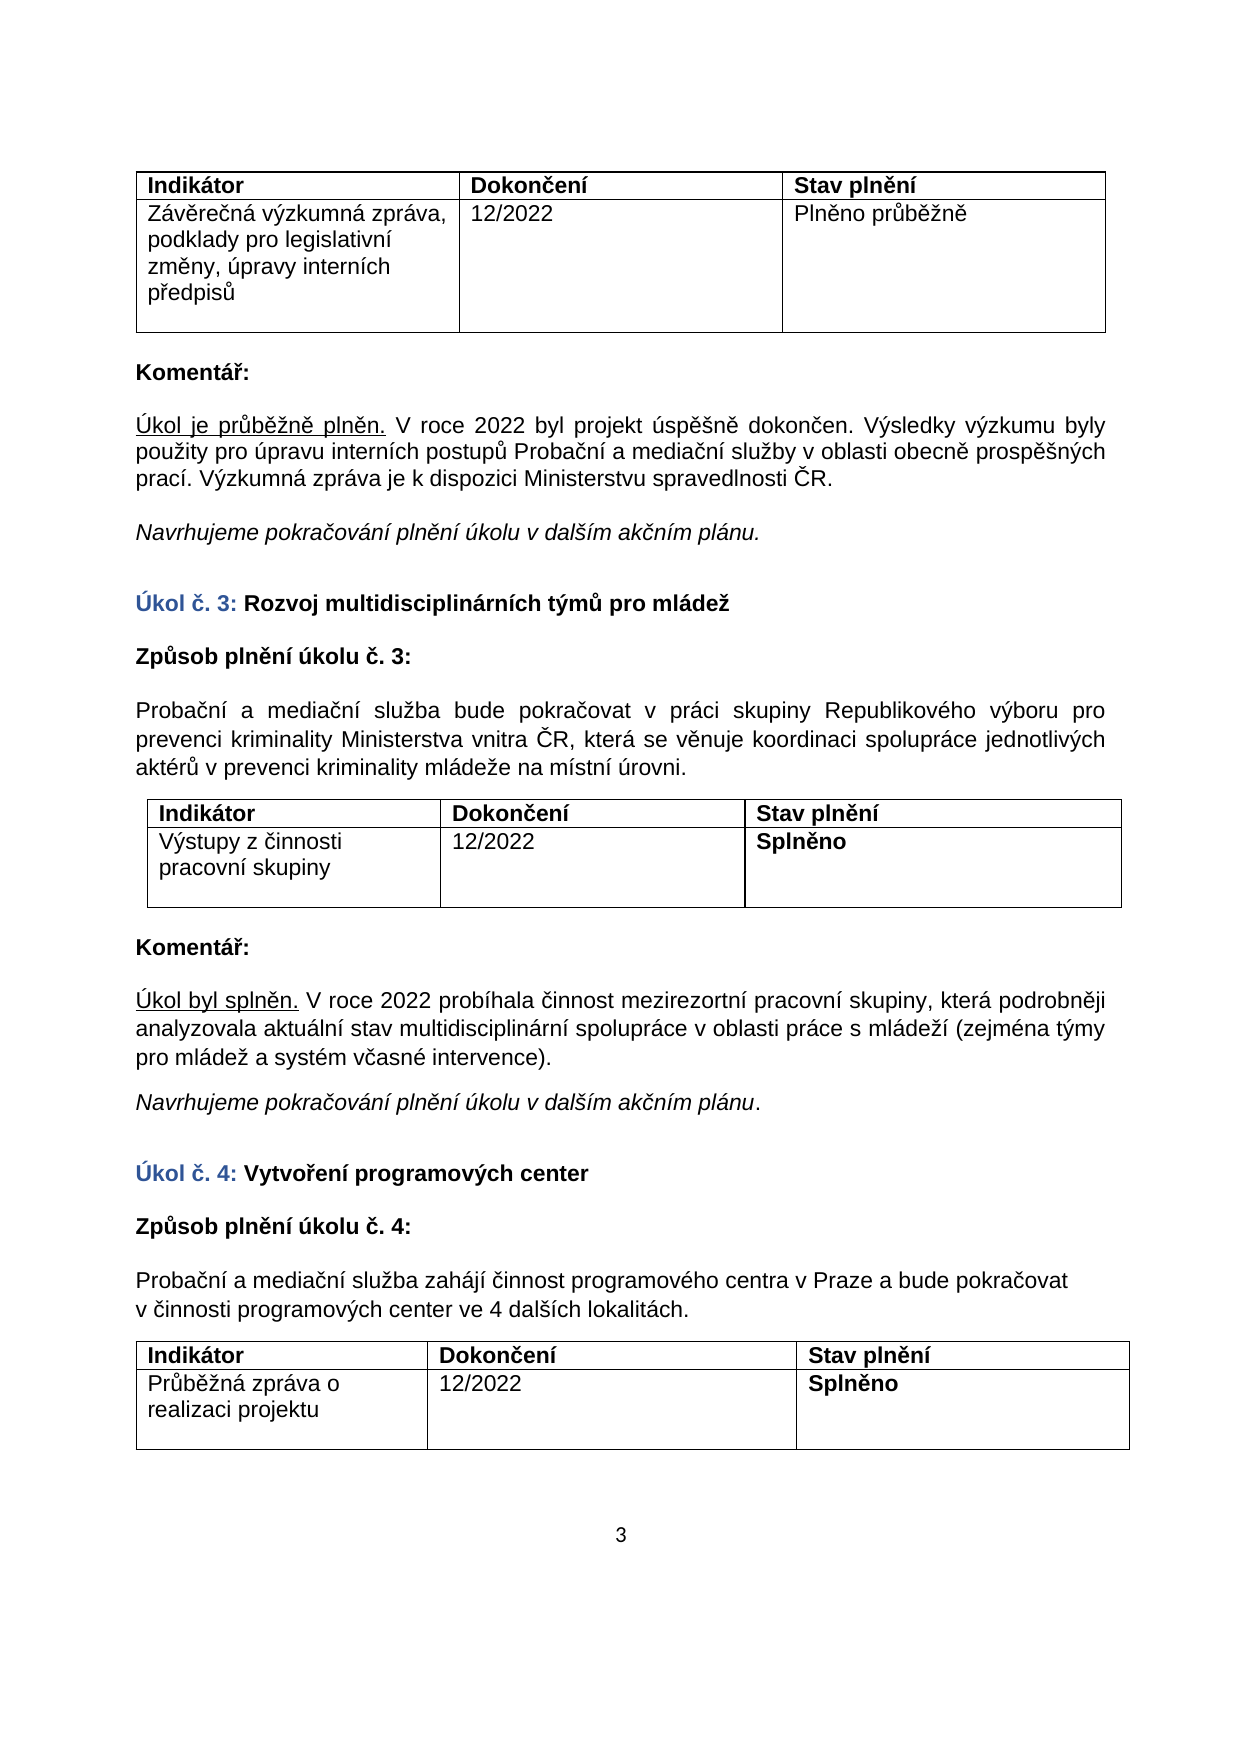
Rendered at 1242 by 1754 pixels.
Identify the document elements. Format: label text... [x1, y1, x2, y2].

table_header Dokončení [441, 800, 744, 827]
table_header Dokončení [428, 1342, 796, 1368]
table_header Indikátor [137, 173, 459, 199]
text Způsob plnění úkolu č. 3: [135, 643, 1106, 669]
table_header Dokončení [460, 173, 782, 199]
table_cell Závěrečná výzkumná zpráva, podklady pro legislativní změny, úpravy interních předpisů [137, 200, 459, 332]
table_cell Průběžná zpráva o realizaci projektu [137, 1370, 427, 1448]
table_header Stav plnění [746, 800, 1121, 827]
text Probační a mediační služba bude pokračovat v práci skupiny Republikového výboru pro prevenci kriminality Ministerstva vnitra ČR, která se věnuje koordinaci spolupráce jednotlivých aktérů v prevenci kriminality mládeže na místní úrovni. [135, 697, 1106, 781]
text Komentář: [135, 359, 1106, 385]
table_cell Výstupy z činnosti pracovní skupiny [148, 828, 440, 907]
text Navrhujeme pokračování plnění úkolu v dalším akčním plánu. [135, 519, 1106, 545]
text Způsob plnění úkolu č. 4: [135, 1213, 1106, 1239]
text Probační a mediační služba zahájí činnost programového centra v Praze a bude pokračovat v činnosti programových center ve 4 dalších lokalitách. [135, 1267, 1106, 1322]
table_header Indikátor [137, 1342, 427, 1368]
table_header Stav plnění [797, 1342, 1129, 1368]
text Navrhujeme pokračování plnění úkolu v dalším akčním plánu. [135, 1089, 1106, 1115]
table_cell Plněno průběžně [783, 200, 1105, 332]
table_cell 12/2022 [441, 828, 744, 907]
table_cell 12/2022 [428, 1370, 796, 1448]
table_header Stav plnění [783, 173, 1105, 199]
table_cell Splněno [797, 1370, 1129, 1448]
text Úkol č. 3: Rozvoj multidisciplinárních týmů pro mládež [135, 590, 1106, 617]
text Úkol č. 4: Vytvoření programových center [135, 1160, 1106, 1187]
text Komentář: [135, 934, 1106, 961]
text Úkol byl splněn. V roce 2022 probíhala činnost mezirezortní pracovní skupiny, která podrobněji analyzovala aktuální stav multidisciplinární spolupráce v oblasti práce s mládeží (zejména týmy pro mládež a systém včasné intervence). [135, 987, 1106, 1070]
table_header Indikátor [148, 800, 440, 827]
table_cell 12/2022 [460, 200, 782, 332]
text Úkol je průběžně plněn. V roce 2022 byl projekt úspěšně dokončen. Výsledky výzkumu byly použity pro úpravu interních postupů Probační a mediační služby v oblasti obecně prospěšných prací. Výzkumná zpráva je k dispozici Ministerstvu spravedlnosti ČR. [135, 412, 1106, 491]
table_cell Splněno [746, 828, 1121, 907]
